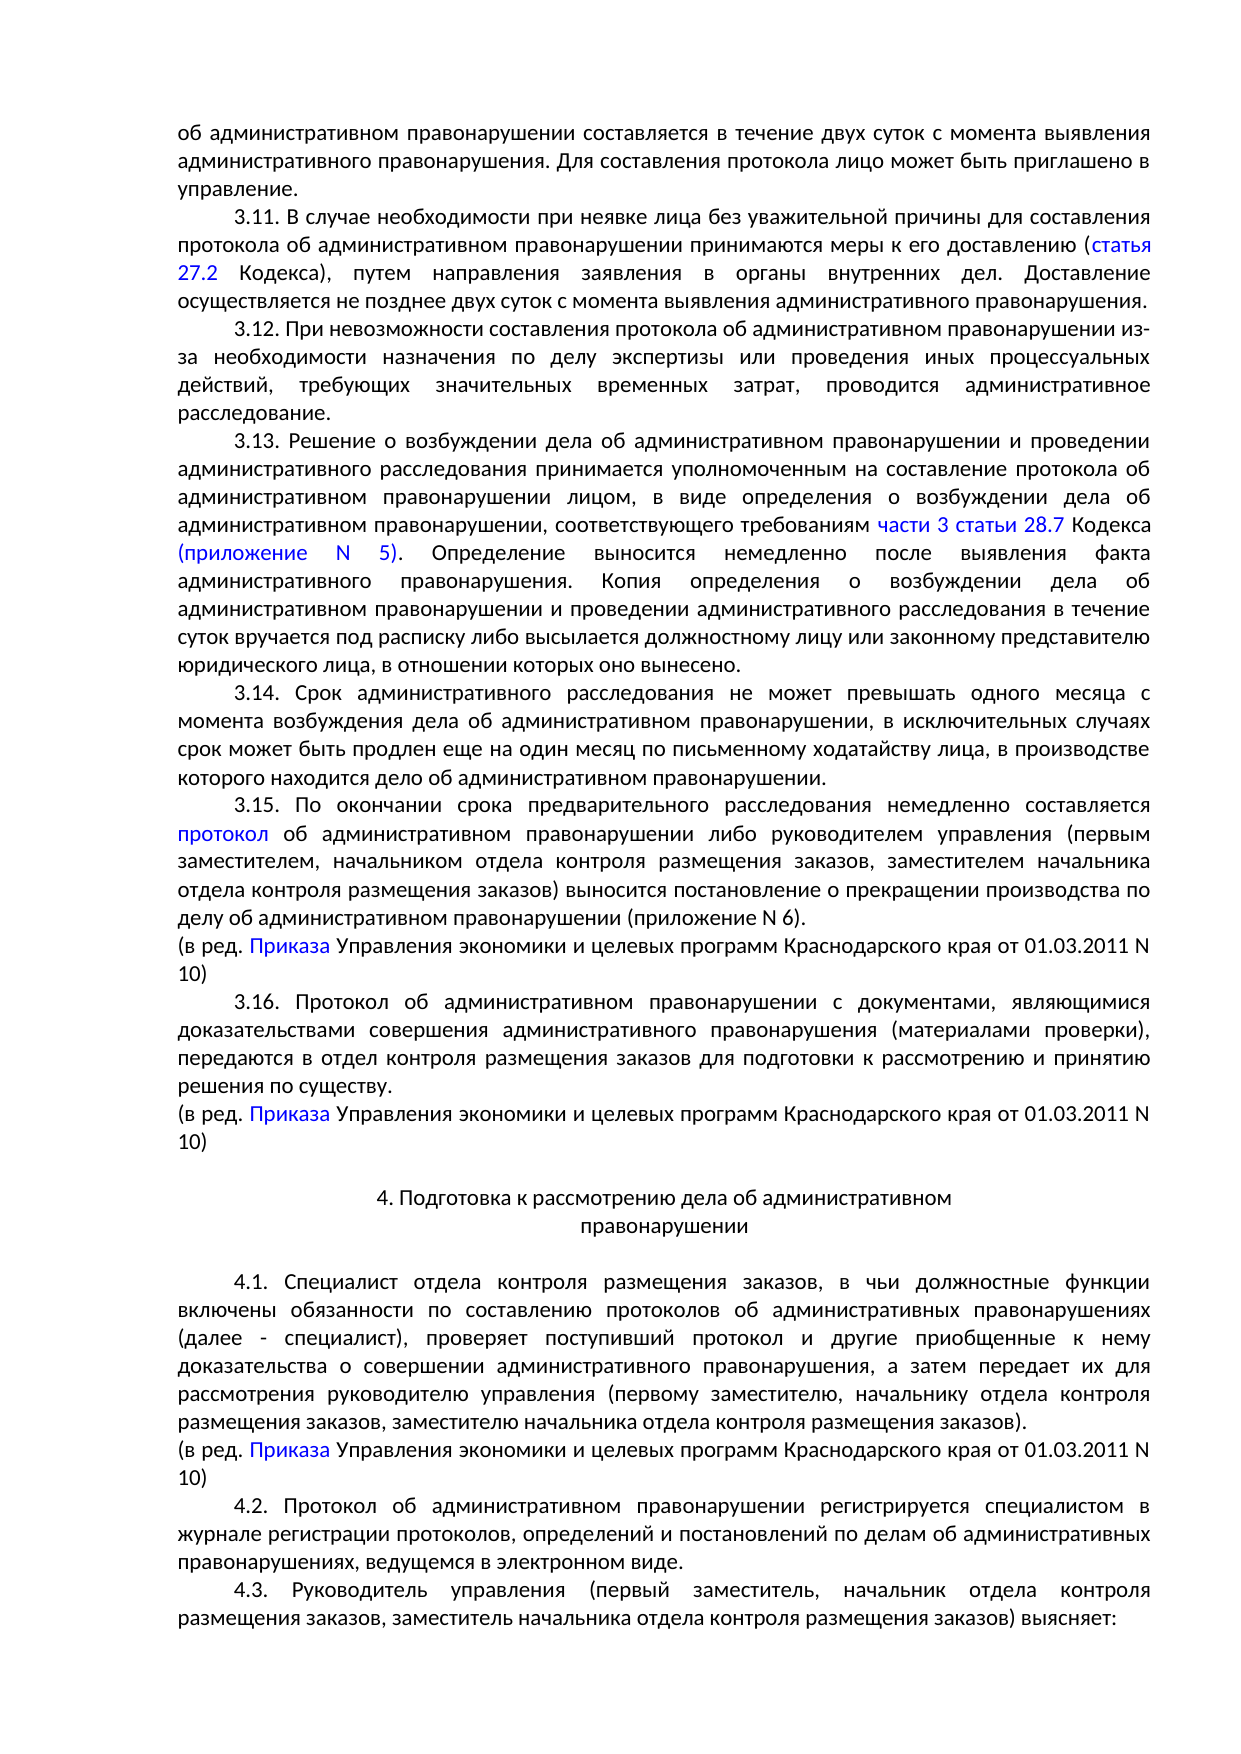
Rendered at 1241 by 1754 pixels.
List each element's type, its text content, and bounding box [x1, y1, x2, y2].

text 4. Подготовка к рассмотрению дела об административном [177, 1183, 1152, 1211]
text (в ред. Приказа Управления экономики и целевых программ Краснодарского края от 01.03.2011 N 10) [177, 1435, 1152, 1491]
text 3.12. При невозможности составления протокола об административном правонарушении из-за необходимости назначения по делу экспертизы или проведения иных процессуальных действий, требующих значительных временных затрат, проводится административное расследование. [177, 314, 1152, 426]
text правонарушении [177, 1211, 1152, 1239]
text 3.15. По окончании срока предварительного расследования немедленно составляется протокол об административном правонарушении либо руководителем управления (первым заместителем, начальником отдела контроля размещения заказов, заместителем начальника отдела контроля размещения заказов) выносится постановление о прекращении производства по делу об административном правонарушении (приложение N 6). [177, 791, 1152, 931]
text 3.16. Протокол об административном правонарушении с документами, являющимися доказательствами совершения административного правонарушения (материалами проверки), передаются в отдел контроля размещения заказов для подготовки к рассмотрению и принятию решения по существу. [177, 987, 1152, 1099]
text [177, 118, 1152, 202]
text (в ред. Приказа Управления экономики и целевых программ Краснодарского края от 01.03.2011 N 10) [177, 931, 1152, 987]
text (в ред. Приказа Управления экономики и целевых программ Краснодарского края от 01.03.2011 N 10) [177, 1099, 1152, 1155]
text 3.14. Срок административного расследования не может превышать одного месяца с момента возбуждения дела об административном правонарушении, в исключительных случаях срок может быть продлен еще на один месяц по письменному ходатайству лица, в производстве которого находится дело об административном правонарушении. [177, 678, 1152, 791]
text 3.11. В случае необходимости при неявке лица без уважительной причины для составления протокола об административном правонарушении принимаются меры к его доставлению (статья 27.2 Кодекса), путем направления заявления в органы внутренних дел. Доставление осуществляется не позднее двух суток с момента выявления административного правонарушения. [177, 202, 1152, 314]
text 4.2. Протокол об административном правонарушении регистрируется специалистом в журнале регистрации протоколов, определений и постановлений по делам об административных правонарушениях, ведущемся в электронном виде. [177, 1491, 1152, 1575]
text 4.1. Специалист отдела контроля размещения заказов, в чьи должностные функции включены обязанности по составлению протоколов об административных правонарушениях (далее - специалист), проверяет поступивший протокол и другие приобщенные к нему доказательства о совершении административного правонарушения, а затем передает их для рассмотрения руководителю управления (первому заместителю, начальнику отдела контроля размещения заказов, заместителю начальника отдела контроля размещения заказов). [177, 1267, 1152, 1435]
text 3.13. Решение о возбуждении дела об административном правонарушении и проведении административного расследования принимается уполномоченным на составление протокола об административном правонарушении лицом, в виде определения о возбуждении дела об административном правонарушении, соответствующего требованиям части 3 статьи 28.7 Кодекса (приложение N 5). Определение выносится немедленно после выявления факта административного правонарушения. Копия определения о возбуждении дела об административном правонарушении и проведении административного расследования в течение суток вручается под расписку либо высылается должностному лицу или законному представителю юридического лица, в отношении которых оно вынесено. [177, 426, 1152, 678]
text 4.3. Руководитель управления (первый заместитель, начальник отдела контроля размещения заказов, заместитель начальника отдела контроля размещения заказов) выясняет: [177, 1575, 1152, 1631]
